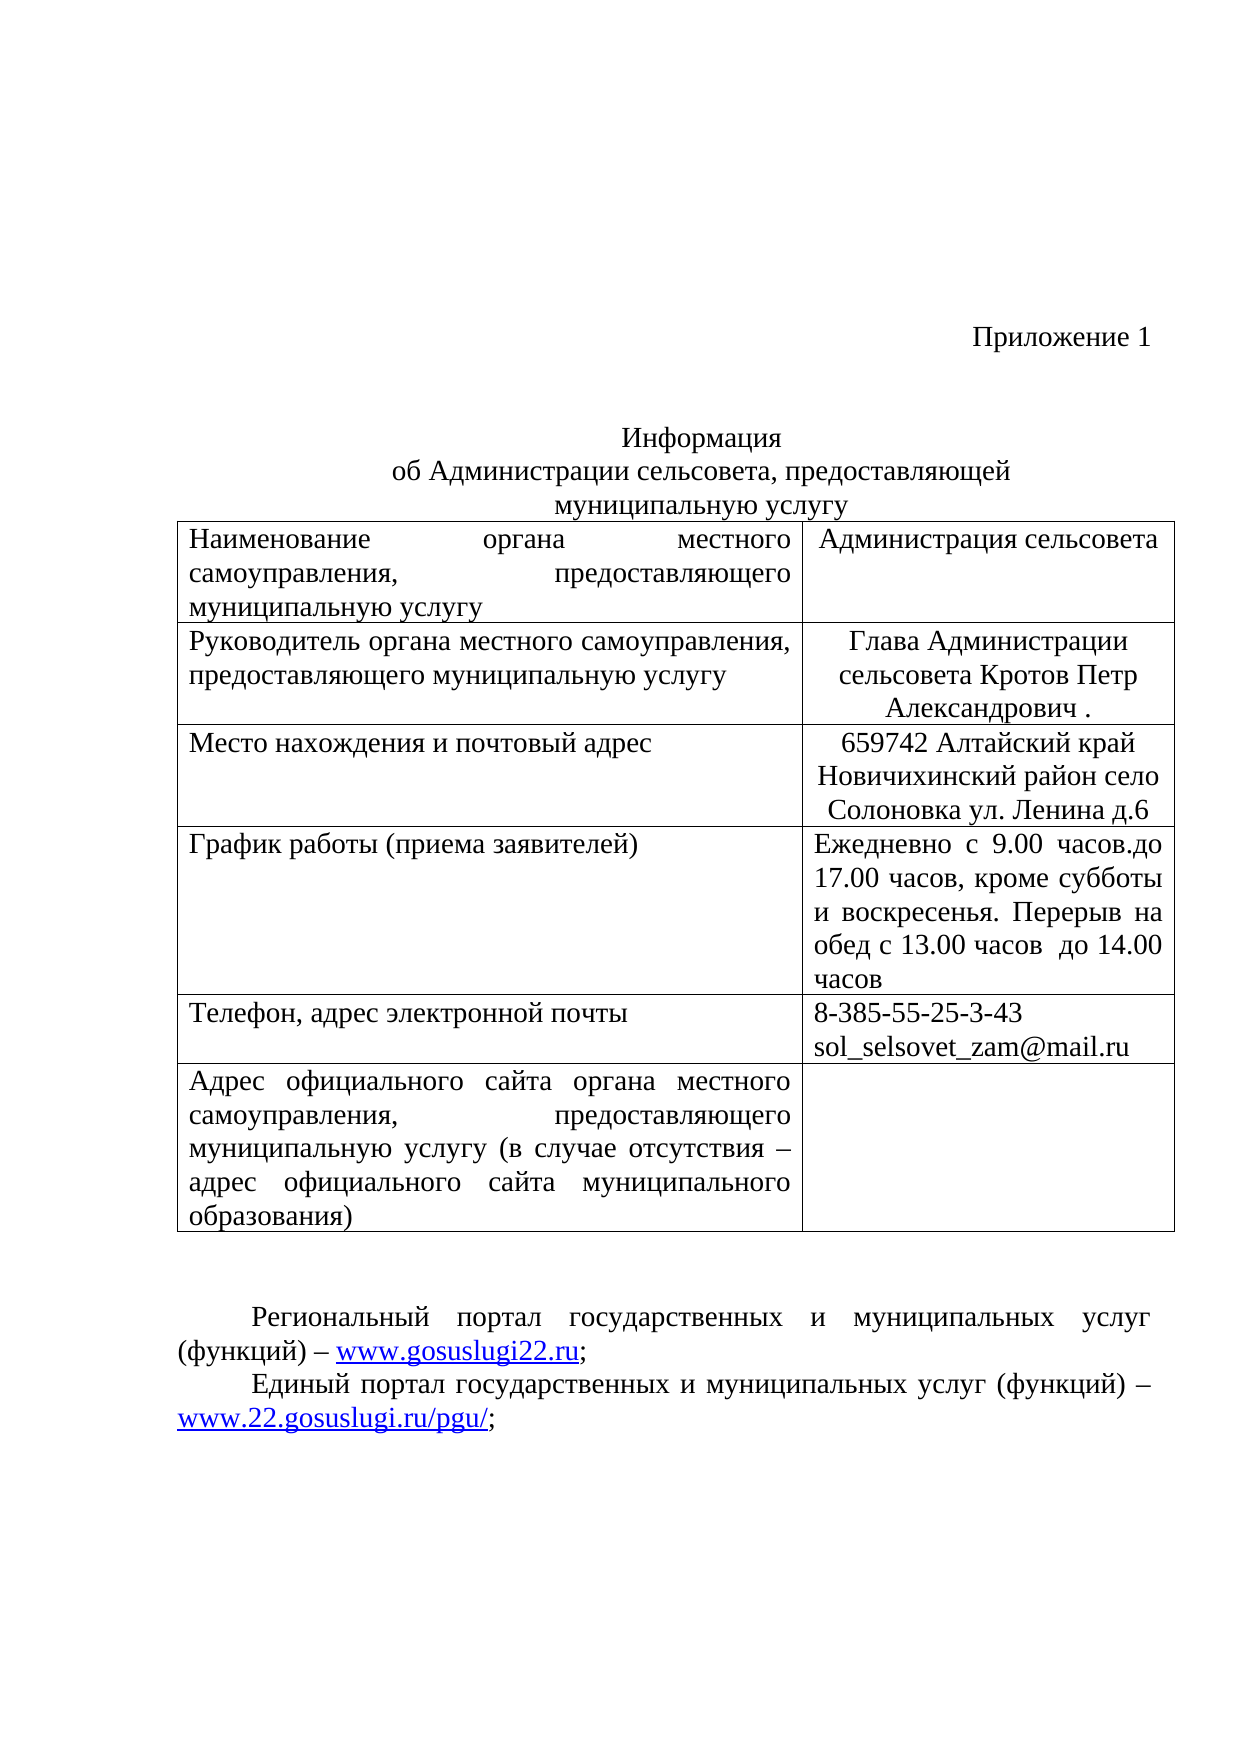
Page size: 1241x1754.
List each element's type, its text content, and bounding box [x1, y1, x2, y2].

table_cell Глава Администрации сельсовета Кротов Петр Александрович . [803, 623, 1174, 724]
text Приложение 1 [177, 319, 1152, 353]
table_cell Адрес официального сайта органа местного самоуправления, предоставляющего муниципальную услугу (в случае отсутствия – адрес официального сайта муниципального образования) [178, 1064, 802, 1231]
text муниципальную услугу [177, 487, 1152, 521]
table_cell [803, 1064, 1174, 1231]
text об Администрации сельсовета, предоставляющей [177, 453, 1152, 487]
table_cell График работы (приема заявителей) [178, 827, 802, 994]
table_cell Руководитель органа местного самоуправления, предоставляющего муниципальную услугу [178, 623, 802, 724]
table_header Администрация сельсовета [803, 522, 1174, 622]
table_cell 659742 Алтайский край Новичихинский район село Солоновка ул. Ленина д.6 [803, 725, 1174, 826]
table_cell Место нахождения и почтовый адрес [178, 725, 802, 826]
text Единый портал государственных и муниципальных услуг (функций) – www.22.gosuslugi.ru/pgu/; [177, 1366, 1152, 1433]
table_cell 8-385-55-25-3-43 sol_selsovet_zam@mail.ru [803, 995, 1174, 1062]
text Региональный портал государственных и муниципальных услуг (функций) – www.gosuslugi22.ru; [177, 1299, 1152, 1366]
table_header Наименование органа местного самоуправления, предоставляющего муниципальную услугу [178, 522, 802, 622]
text Информация [177, 420, 1152, 453]
table_cell Ежедневно с 9.00 часов.до 17.00 часов, кроме субботы и воскресенья. Перерыв на обед с 13.00 часов до 14.00 часов [803, 827, 1174, 994]
table_cell Телефон, адрес электронной почты [178, 995, 802, 1062]
